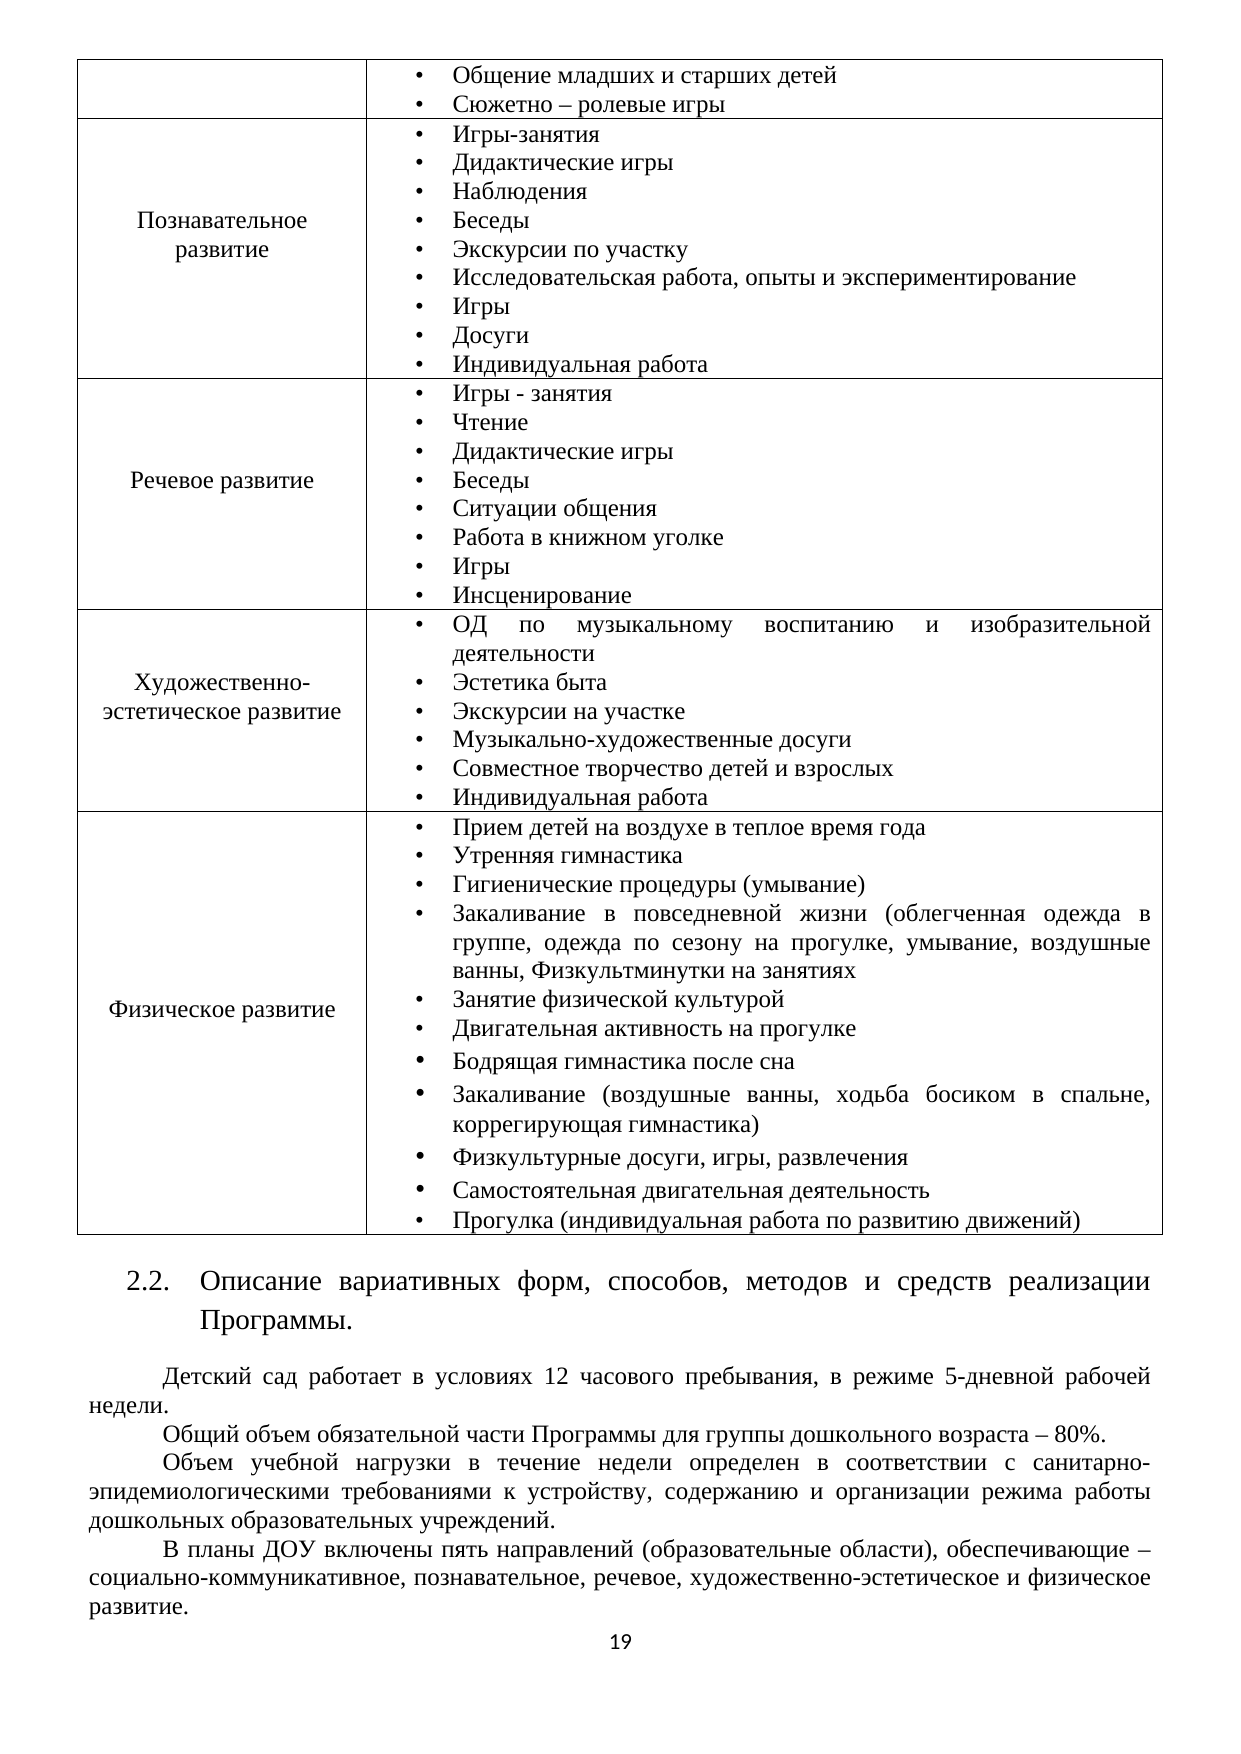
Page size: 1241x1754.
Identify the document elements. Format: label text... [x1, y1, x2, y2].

text Детский сад работает в условиях 12 часового пребывания, в режиме 5-дневной рабочей недели. [89, 1361, 1152, 1419]
text В планы ДОУ включены пять направлений (образовательные области), обеспечивающие – социально-коммуникативное, познавательное, речевое, художественно-эстетическое и физическое развитие. [89, 1534, 1152, 1620]
text Объем учебной нагрузки в течение недели определен в соответствии с санитарно-эпидемиологическими требованиями к устройству, содержанию и организации режима работы дошкольных образовательных учреждений. [89, 1447, 1152, 1534]
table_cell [78, 60, 366, 118]
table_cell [367, 60, 1162, 118]
table_cell Физическое развитие [78, 812, 366, 1233]
table_cell Игры - занятия Чтение Дидактические игры Беседы Ситуации общения Работа в книжном уголке Игры Инсценирование [367, 379, 1162, 608]
text Общий объем обязательной части Программы для группы дошкольного возраста – 80%. [89, 1419, 1152, 1447]
table_cell Речевое развитие [78, 379, 366, 608]
table_cell Игры-занятия Дидактические игры Наблюдения Беседы Экскурсии по участку Исследовательская работа, опыты и экспериментирование Игры Досуги Индивидуальная работа [367, 119, 1162, 377]
table_cell Прием детей на воздухе в теплое время года Утренняя гимнастика Гигиенические процедуры (умывание) Закаливание в повседневной жизни (облегченная одежда в группе, одежда по сезону на прогулке, умывание, воздушные ванны, Физкультминутки на занятиях Занятие физической культурой Двигательная активность на прогулке Бодрящая гимнастика после сна Закаливание (воздушные ванны, ходьба босиком в спальне, коррегирующая гимнастика) Физкультурные досуги, игры, развлечения Самостоятельная двигательная деятельность Прогулка (индивидуальная работа по развитию движений) [367, 812, 1162, 1233]
list Описание вариативных форм, способов, методов и средств реализации Программы. [126, 1263, 1152, 1335]
table_cell Художественно-эстетическое развитие [78, 610, 366, 811]
table_cell ОД по музыкальному воспитанию и изобразительной деятельности Эстетика быта Экскурсии на участке Музыкально-художественные досуги Совместное творчество детей и взрослых Индивидуальная работа [367, 610, 1162, 811]
table_cell Познавательное развитие [78, 119, 366, 377]
